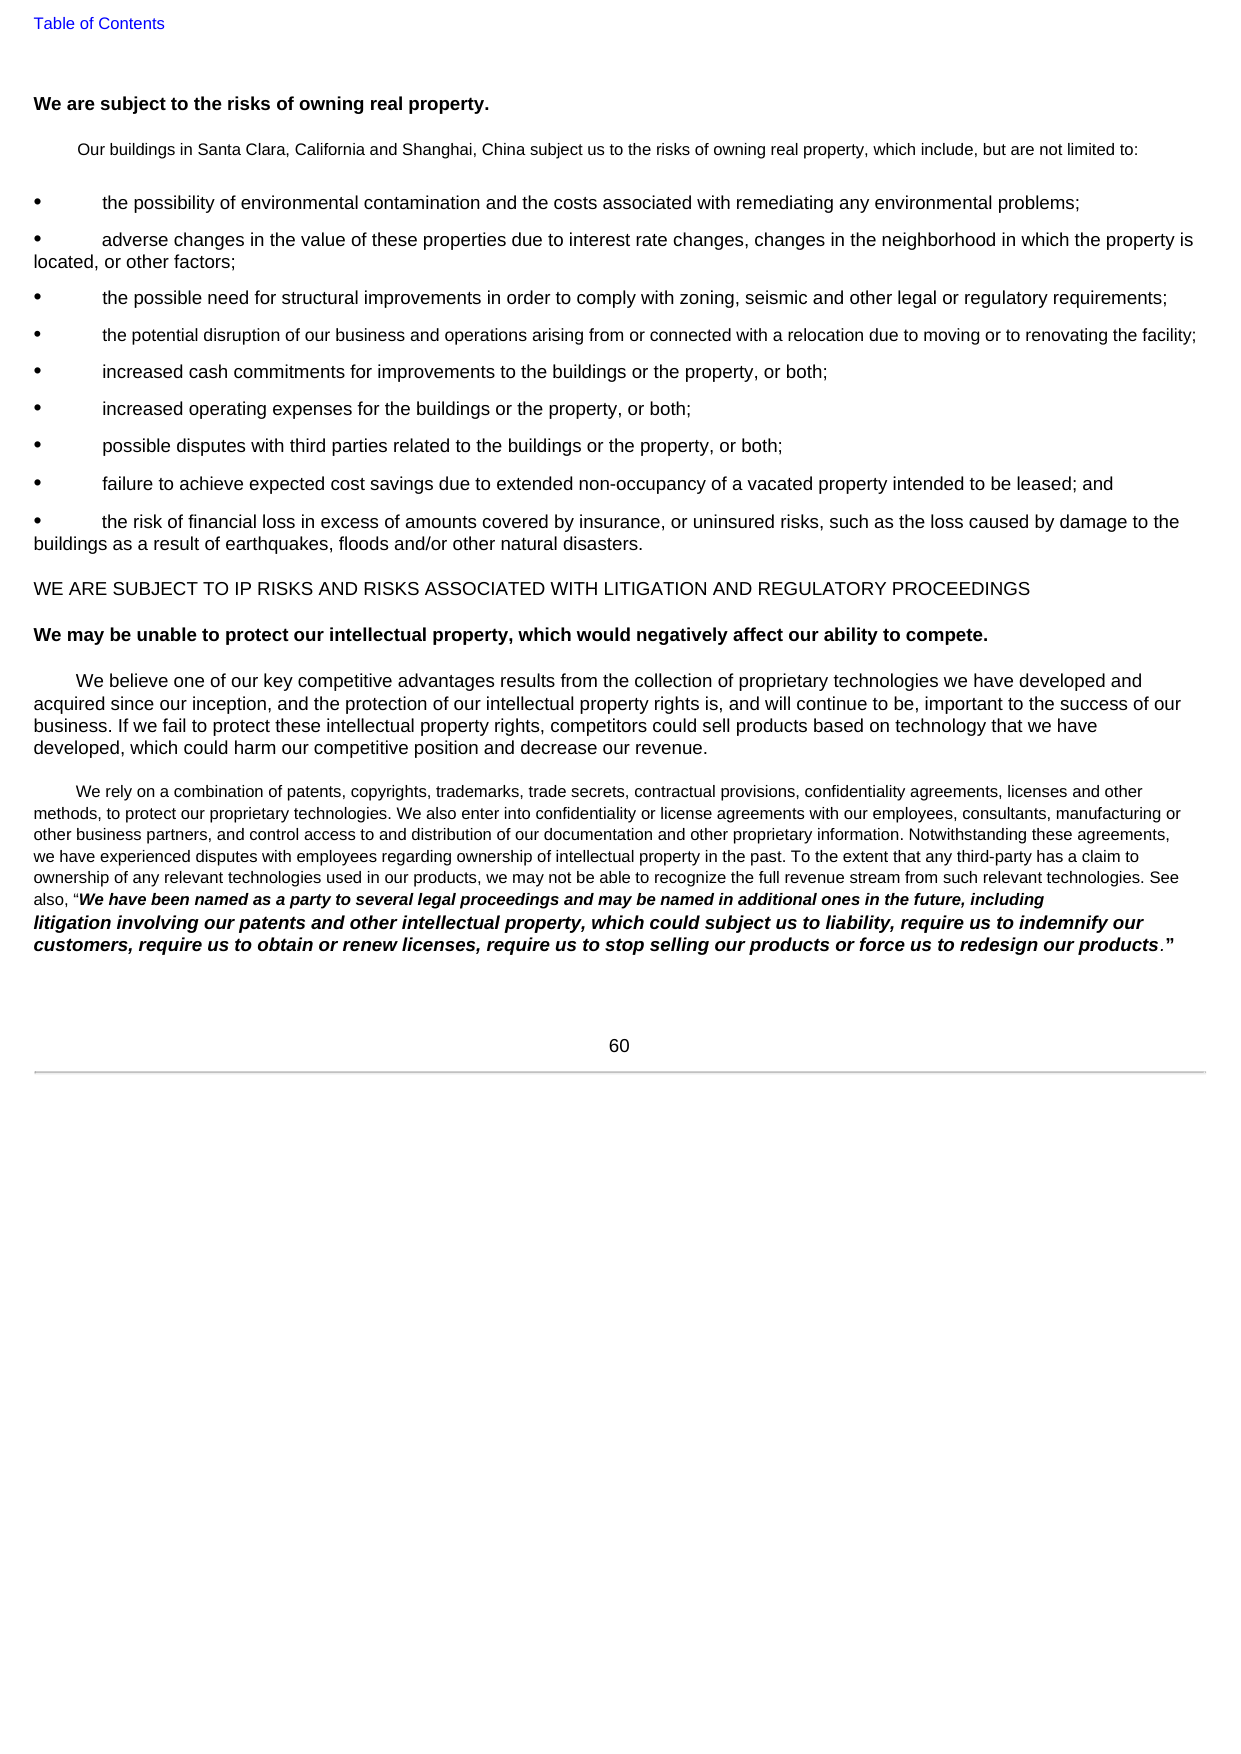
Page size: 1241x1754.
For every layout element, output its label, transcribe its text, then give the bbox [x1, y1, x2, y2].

list adverse changes in the value of these properties due to interest rate changes, changes in the neighborhood in which the property is located, or other factors; [33, 227, 1203, 273]
text We rely on a combination of patents, copyrights, trademarks, trade secrets, contractual provisions, confidentiality agreements, licenses and other methods, to protect our proprietary technologies. We also enter into confidentiality or license agreements with our employees, consultants, manufacturing or other business partners, and control access to and distribution of our documentation and other proprietary information. Notwithstanding these agreements, we have experienced disputes with employees regarding ownership of intellectual property in the past. To the extent that any third-party has a claim to ownership of any relevant technologies used in our products, we may not be able to recognize the full revenue stream from such relevant technologies. See also, “We have been named as a party to several legal proceedings and may be named in additional ones in the future, including [33, 782, 1192, 909]
list the potential disruption of our business and operations arising from or connected with a relocation due to moving or to renovating the facility; [33, 321, 1203, 346]
list possible disputes with third parties related to the buildings or the property, or both; [33, 431, 1203, 457]
text 60 [33, 1035, 1205, 1057]
list failure to achieve expected cost savings due to extended non-occupancy of a vacated property intended to be leased; and [33, 468, 1203, 495]
text We believe one of our key competitive advantages results from the collection of proprietary technologies we have developed and acquired since our inception, and the protection of our intellectual property rights is, and will continue to be, important to the success of our business. If we fail to protect these intellectual property rights, competitors could sell products based on technology that we have developed, which could harm our competitive position and decrease our revenue. [33, 670, 1194, 758]
text Table of Contents [33, 13, 1203, 33]
text Our buildings in Santa Clara, California and Shanghai, China subject us to the risks of owning real property, which include, but are not limited to: [77, 140, 1203, 159]
list the possible need for structural improvements in order to comply with zoning, seismic and other legal or regulatory requirements; [33, 283, 1203, 309]
text We are subject to the risks of owning real property. [33, 93, 1203, 114]
picture [32, 1068, 1207, 1076]
list increased operating expenses for the buildings or the property, or both; [33, 394, 1203, 420]
list the risk of financial loss in excess of amounts covered by insurance, or uninsured risks, such as the loss caused by damage to the buildings as a result of earthquakes, floods and/or other natural disasters. [33, 507, 1203, 555]
list the possibility of environmental contamination and the costs associated with remediating any environmental problems; [33, 188, 1203, 214]
text WE ARE SUBJECT TO IP RISKS AND RISKS ASSOCIATED WITH LITIGATION AND REGULATORY PROCEEDINGS [33, 577, 1203, 599]
text litigation involving our patents and other intellectual property, which could subject us to liability, require us to indemnify our customers, require us to obtain or renew licenses, require us to stop selling our products or force us to redesign our products.” [33, 912, 1190, 955]
text We may be unable to protect our intellectual property, which would negatively affect our ability to compete. [33, 623, 1203, 645]
list increased cash commitments for improvements to the buildings or the property, or both; [33, 357, 1203, 384]
